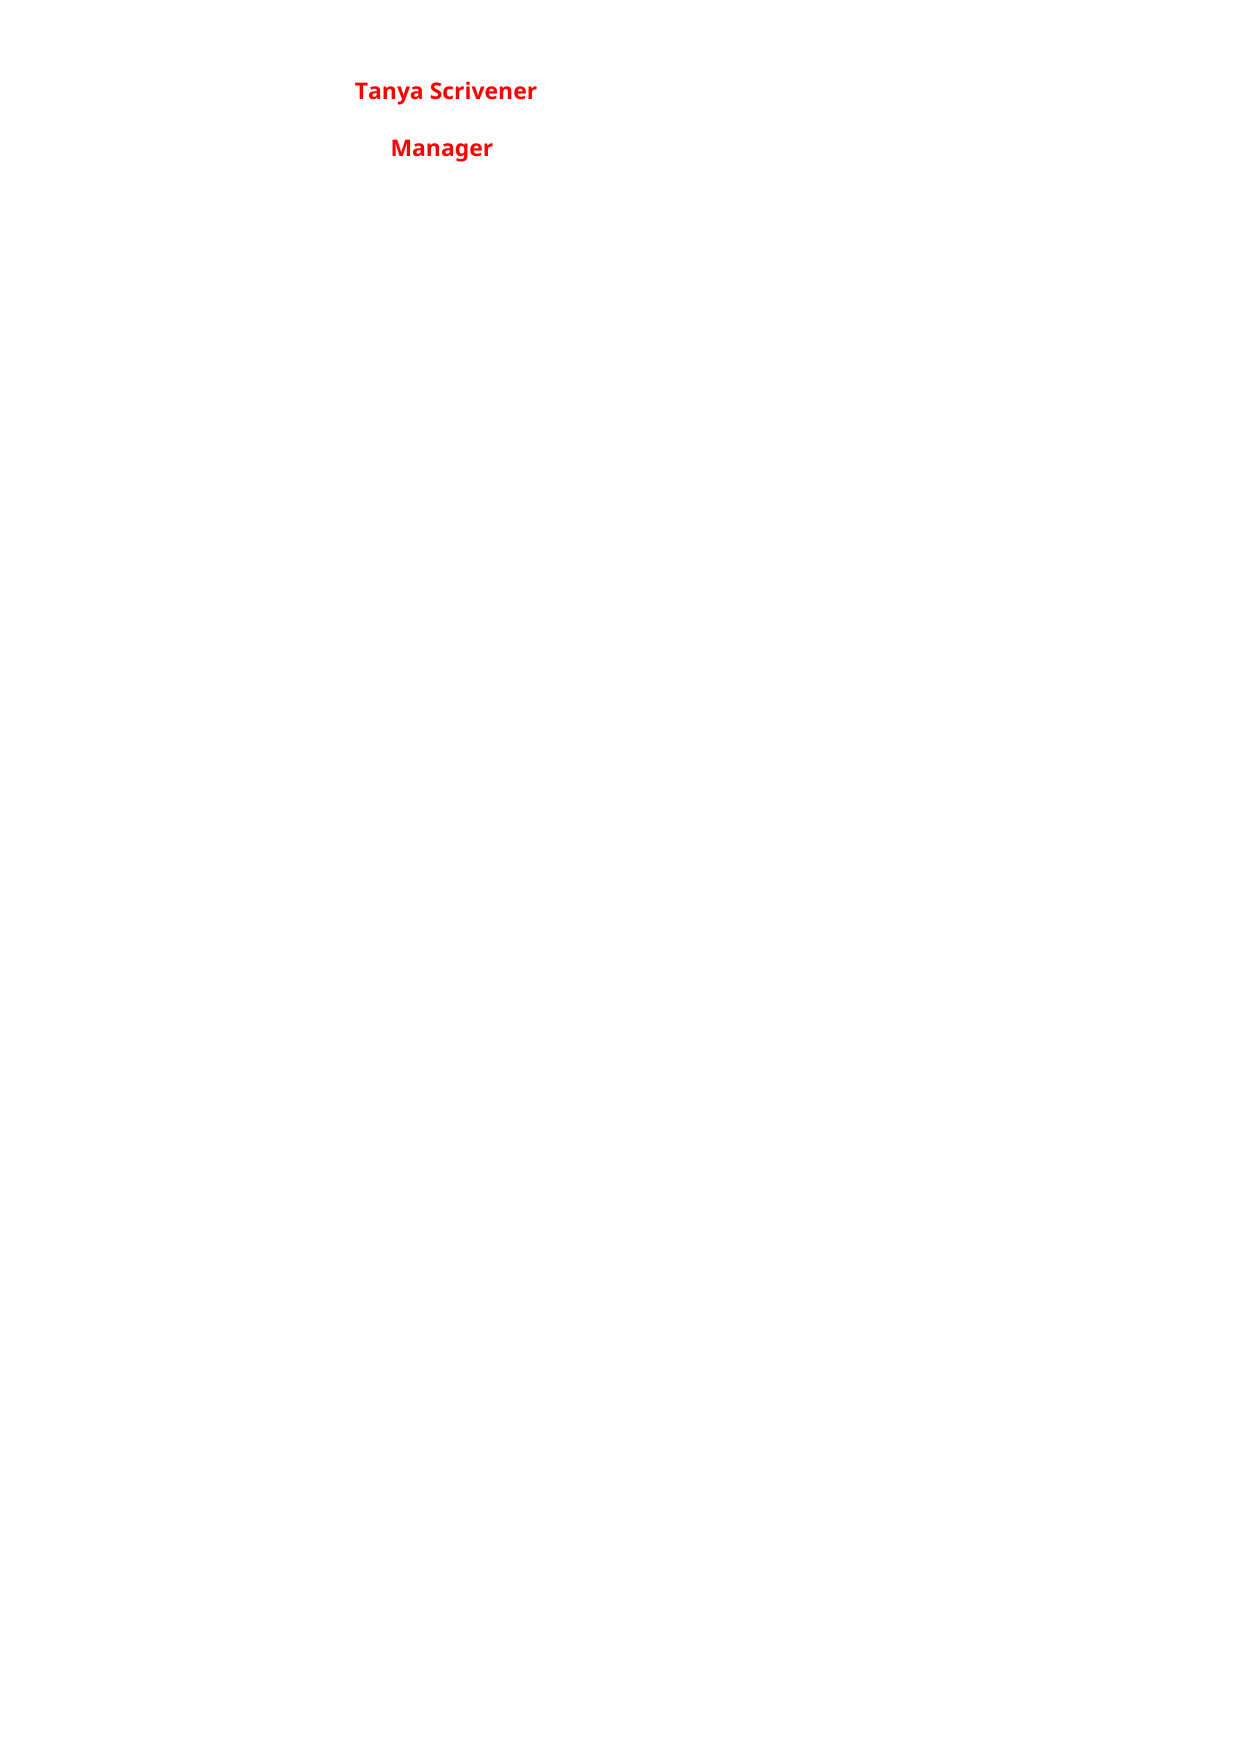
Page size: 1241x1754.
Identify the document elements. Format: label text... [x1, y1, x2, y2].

text Manager [75, 132, 1165, 163]
text Tanya Scrivener [75, 75, 1165, 106]
